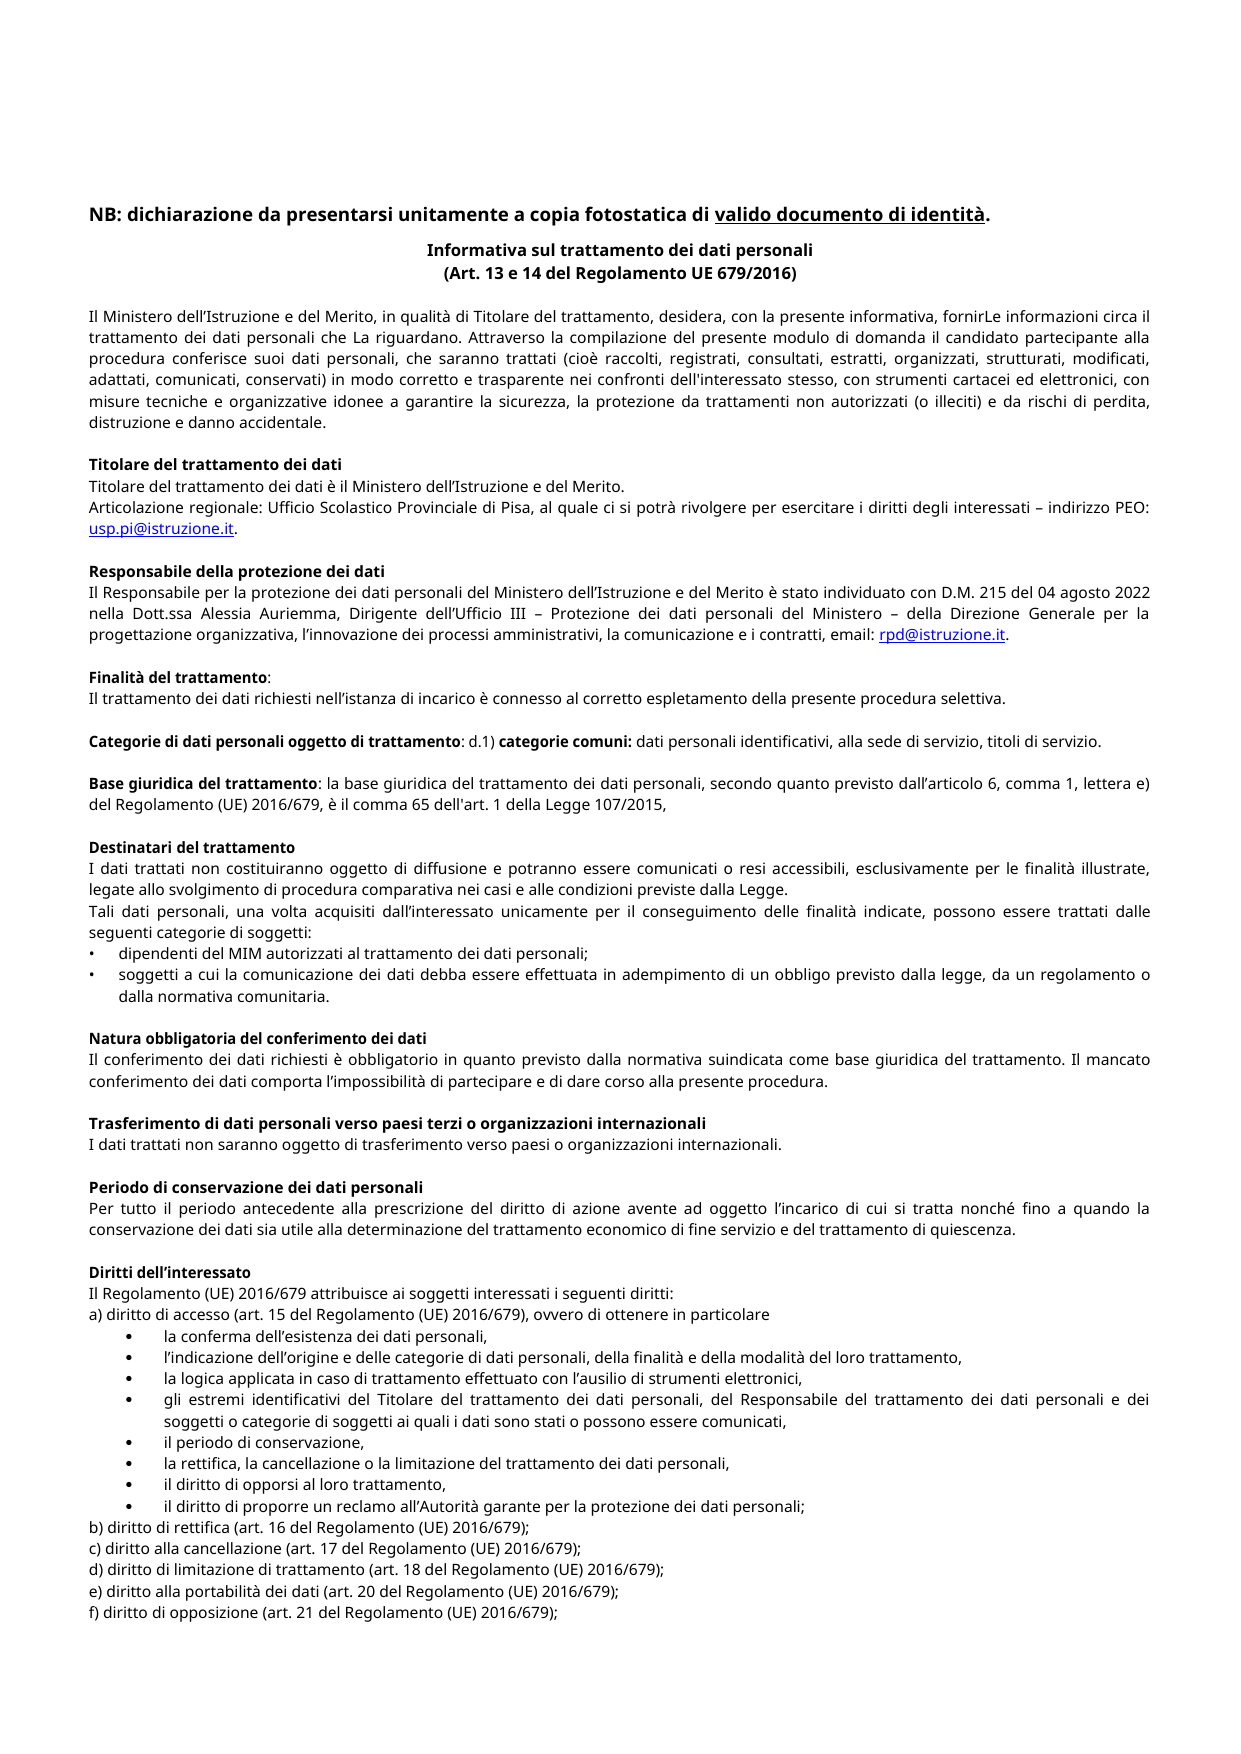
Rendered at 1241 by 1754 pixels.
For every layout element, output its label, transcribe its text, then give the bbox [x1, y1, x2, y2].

text Per tutto il periodo antecedente alla prescrizione del diritto di azione avente ad oggetto l’incarico di cui si tratta nonché fino a quando la conservazione dei dati sia utile alla determinazione del trattamento economico di fine servizio e del trattamento di quiescenza. [89, 1198, 1152, 1240]
list gli estremi identificativi del Titolare del trattamento dei dati personali, del Responsabile del trattamento dei dati personali e dei soggetti o categorie di soggetti ai quali i dati sono stati o possono essere comunicati, [126, 1389, 1152, 1432]
text Tali dati personali, una volta acquisiti dall’interessato unicamente per il conseguimento delle finalità indicate, possono essere trattati dalle seguenti categorie di soggetti: [89, 900, 1152, 943]
list Titolare del trattamento dei dati è il Ministero dell’Istruzione e del Merito. [89, 475, 1152, 497]
list Articolazione regionale: Ufficio Scolastico Provinciale di Pisa, al quale ci si potrà rivolgere per esercitare i diritti degli interessati – indirizzo PEO: usp.pi@istruzione.it. [89, 497, 1152, 539]
text I dati trattati non costituiranno oggetto di diffusione e potranno essere comunicati o resi accessibili, esclusivamente per le finalità illustrate, legate allo svolgimento di procedura comparativa nei casi e alle condizioni previste dalla Legge. [89, 858, 1152, 900]
text Il Responsabile per la protezione dei dati personali del Ministero dell’Istruzione e del Merito è stato individuato con D.M. 215 del 04 agosto 2022 nella Dott.ssa Alessia Auriemma, Dirigente dell’Ufficio III – Protezione dei dati personali del Ministero – della Direzione Generale per la progettazione organizzativa, l’innovazione dei processi amministrativi, la comunicazione e i contratti, email: rpd@istruzione.it. [89, 582, 1152, 645]
text • soggetti a cui la comunicazione dei dati debba essere effettuata in adempimento di un obbligo previsto dalla legge, da un regolamento o dalla normativa comunitaria. [89, 964, 1152, 1007]
text f) diritto di opposizione (art. 21 del Regolamento (UE) 2016/679); [89, 1602, 1152, 1623]
list Natura obbligatoria del conferimento dei dati [89, 1028, 1152, 1049]
text c) diritto alla cancellazione (art. 17 del Regolamento (UE) 2016/679); [89, 1538, 1152, 1559]
text d) diritto di limitazione di trattamento (art. 18 del Regolamento (UE) 2016/679); [89, 1559, 1152, 1580]
list il periodo di conservazione, [126, 1432, 1152, 1453]
list Diritti dell’interessato [89, 1262, 1152, 1283]
text Periodo di conservazione dei dati personali [89, 1177, 1152, 1198]
list Categorie di dati personali oggetto di trattamento: d.1) categorie comuni: dati personali identificativi, alla sede di servizio, titoli di servizio. [89, 730, 1152, 752]
text Il Regolamento (UE) 2016/679 attribuisce ai soggetti interessati i seguenti diritti: [89, 1283, 1152, 1304]
text Il trattamento dei dati richiesti nell’istanza di incarico è connesso al corretto espletamento della presente procedura selettiva. [89, 688, 1152, 709]
list la rettifica, la cancellazione o la limitazione del trattamento dei dati personali, [126, 1453, 1152, 1474]
text Il conferimento dei dati richiesti è obbligatorio in quanto previsto dalla normativa suindicata come base giuridica del trattamento. Il mancato conferimento dei dati comporta l’impossibilità di partecipare e di dare corso alla presente procedura. [89, 1049, 1152, 1092]
list il diritto di opporsi al loro trattamento, [126, 1474, 1152, 1495]
text Destinatari del trattamento [89, 837, 1152, 858]
text a) diritto di accesso (art. 15 del Regolamento (UE) 2016/679), ovvero di ottenere in particolare [89, 1304, 1152, 1325]
text b) diritto di rettifica (art. 16 del Regolamento (UE) 2016/679); [89, 1517, 1152, 1538]
list la conferma dell’esistenza dei dati personali, [126, 1325, 1152, 1347]
text (Art. 13 e 14 del Regolamento UE 679/2016) [89, 261, 1152, 284]
text Trasferimento di dati personali verso paesi terzi o organizzazioni internazionali [89, 1113, 1152, 1134]
text Titolare del trattamento dei dati [89, 454, 1152, 475]
list Il Ministero dell’Istruzione e del Merito, in qualità di Titolare del trattamento, desidera, con la presente informativa, fornirLe informazioni circa il trattamento dei dati personali che La riguardano. Attraverso la compilazione del presente modulo di domanda il candidato partecipante alla procedura conferisce suoi dati personali, che saranno trattati (cioè raccolti, registrati, consultati, estratti, organizzati, strutturati, modificati, adattati, comunicati, conservati) in modo corretto e trasparente nei confronti dell'interessato stesso, con strumenti cartacei ed elettronici, con misure tecniche e organizzative idonee a garantire la sicurezza, la protezione da trattamenti non autorizzati (o illeciti) e da rischi di perdita, distruzione e danno accidentale. [89, 305, 1152, 433]
text I dati trattati non saranno oggetto di trasferimento verso paesi o organizzazioni internazionali. [89, 1134, 1152, 1155]
text • dipendenti del MIM autorizzati al trattamento dei dati personali; [89, 943, 1152, 964]
list Base giuridica del trattamento: la base giuridica del trattamento dei dati personali, secondo quanto previsto dall’articolo 6, comma 1, lettera e) del Regolamento (UE) 2016/679, è il comma 65 dell'art. 1 della Legge 107/2015, [89, 773, 1152, 815]
list Finalità del trattamento: [89, 667, 1152, 688]
list il diritto di proporre un reclamo all’Autorità garante per la protezione dei dati personali; [126, 1495, 1152, 1517]
text Informativa sul trattamento dei dati personali [89, 239, 1152, 261]
text Responsabile della protezione dei dati [89, 560, 1152, 582]
text NB: dichiarazione da presentarsi unitamente a copia fotostatica di valido documento di identità. [89, 201, 1152, 226]
list la logica applicata in caso di trattamento effettuato con l’ausilio di strumenti elettronici, [126, 1368, 1152, 1389]
list l’indicazione dell’origine e delle categorie di dati personali, della finalità e della modalità del loro trattamento, [126, 1347, 1152, 1368]
text e) diritto alla portabilità dei dati (art. 20 del Regolamento (UE) 2016/679); [89, 1580, 1152, 1602]
